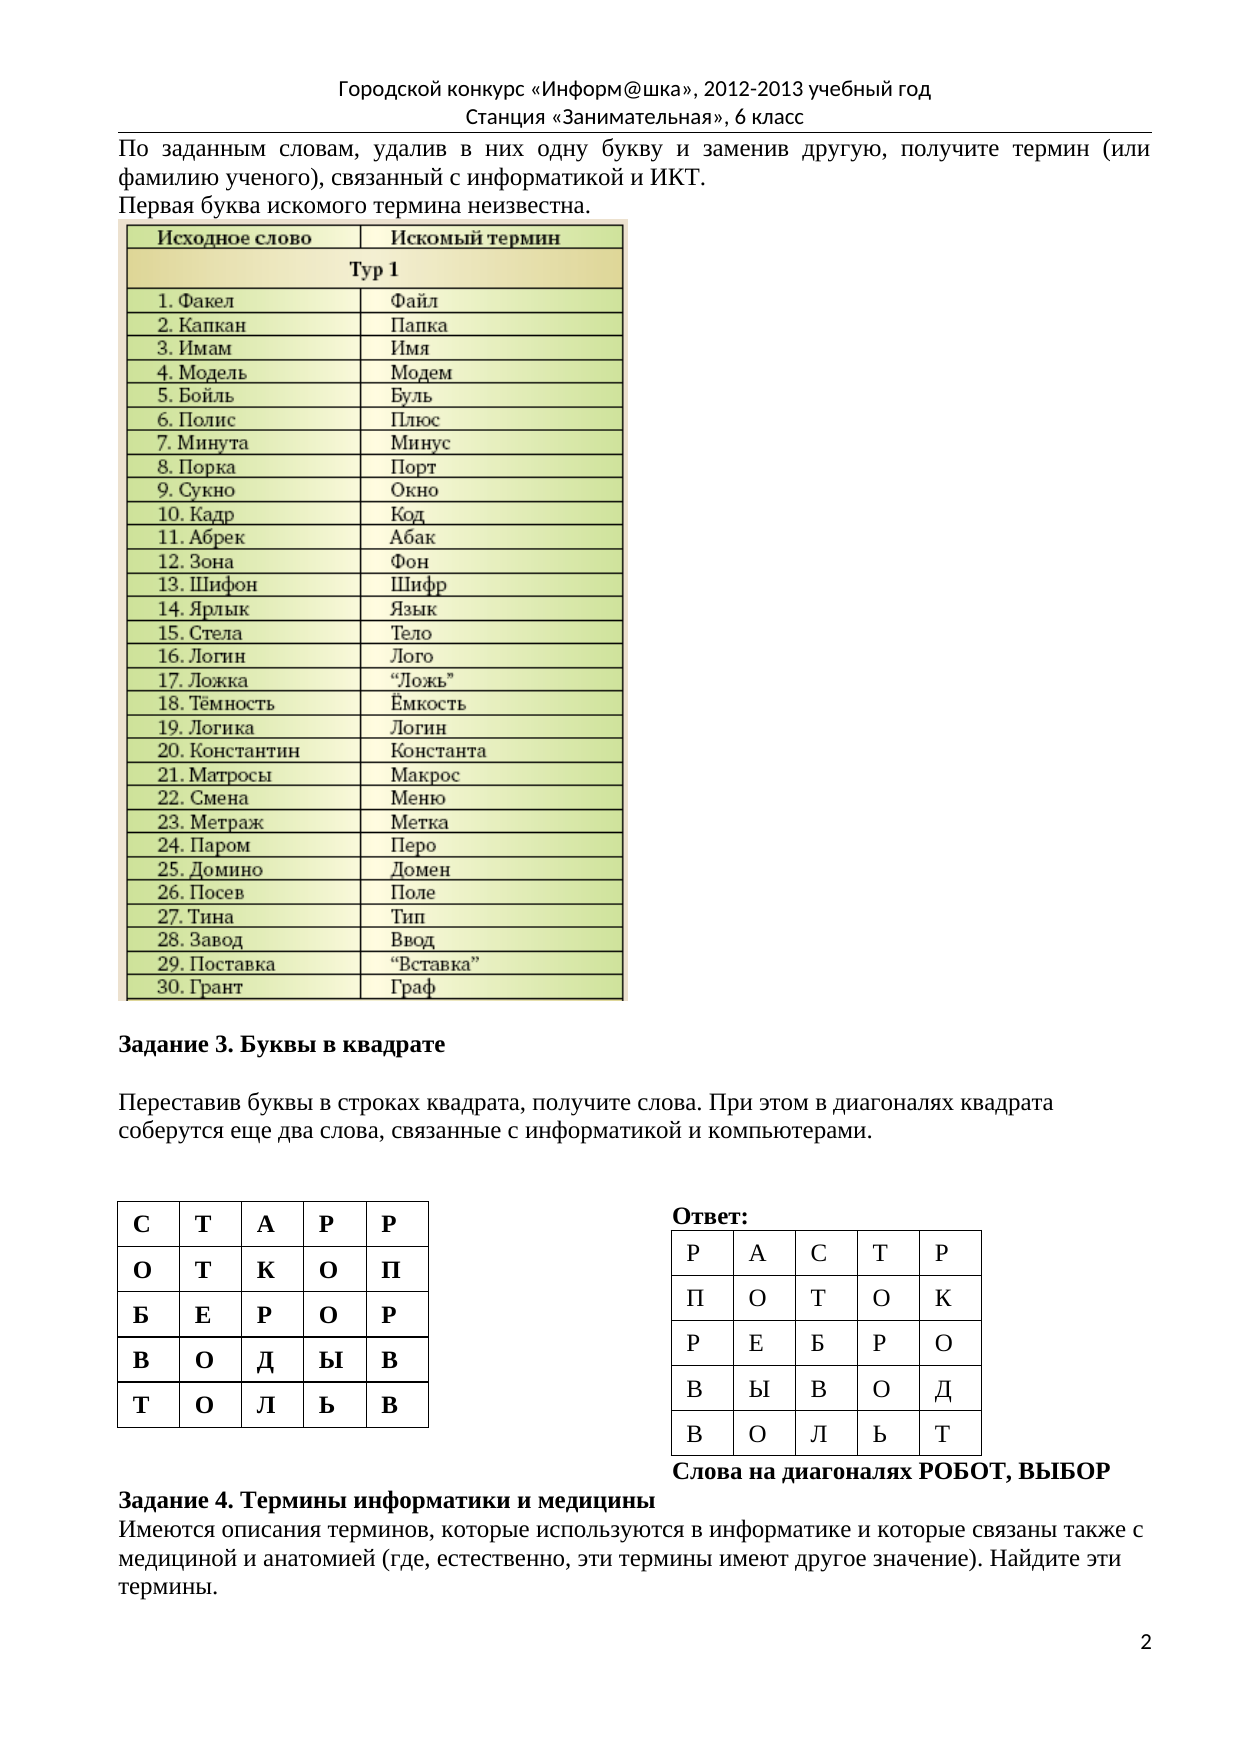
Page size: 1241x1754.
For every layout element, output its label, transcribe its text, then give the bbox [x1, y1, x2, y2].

table_cell Б [796, 1321, 857, 1365]
table_cell Р [672, 1321, 733, 1365]
table_cell В [367, 1383, 428, 1427]
table_cell О [734, 1411, 795, 1455]
table_cell О [920, 1321, 981, 1365]
table_cell Ы [734, 1366, 795, 1410]
table_header Р [672, 1231, 733, 1275]
table_cell К [920, 1276, 981, 1320]
table_cell В [672, 1411, 733, 1455]
table_cell Д [242, 1338, 303, 1381]
text Имеются описания терминов, которые используются в информатике и которые связаны также с медициной и анатомией (где, естественно, эти термины имеют другое значение). Найдите эти термины. [118, 1514, 1152, 1600]
table_cell Ь [858, 1411, 919, 1455]
table_cell О [304, 1247, 366, 1291]
table_header А [242, 1202, 303, 1246]
table_header С [796, 1231, 857, 1275]
table_cell Ь [304, 1383, 366, 1427]
table_header Р [367, 1202, 428, 1246]
table_header Р [920, 1231, 981, 1275]
table_cell К [242, 1247, 303, 1291]
table_cell Р [858, 1321, 919, 1365]
table_cell О [734, 1276, 795, 1320]
table_cell О [180, 1338, 241, 1381]
table_cell П [672, 1276, 733, 1320]
table_cell Е [180, 1292, 241, 1336]
table_header Р [304, 1202, 366, 1246]
table_header С [118, 1202, 179, 1246]
table_cell В [118, 1338, 179, 1381]
table_cell Ы [304, 1338, 366, 1381]
text Задание 4. Термины информатики и медицины [118, 1485, 1152, 1514]
table_cell Т [180, 1247, 241, 1291]
table_cell Т [796, 1276, 857, 1320]
table_cell Б [118, 1292, 179, 1336]
table_cell В [672, 1366, 733, 1410]
table_header Т [180, 1202, 241, 1246]
table_cell В [367, 1338, 428, 1381]
table_cell Л [242, 1383, 303, 1427]
table_cell О [858, 1366, 919, 1410]
text Первая буква искомого термина неизвестна. [118, 190, 1152, 219]
table_cell Д [920, 1366, 981, 1410]
text Переставив буквы в строках квадрата, получите слова. При этом в диагоналях квадрата соберутся еще два слова, связанные с информатикой и компьютерами. [118, 1087, 1152, 1172]
table_cell О [858, 1276, 919, 1320]
text Слова на диагоналях РОБОТ, ВЫБОР [672, 1456, 1152, 1485]
table_cell Т [920, 1411, 981, 1455]
text По заданным словам, удалив в них одну букву и заменив другую, получите термин (или фамилию ученого), связанный с информатикой и ИКТ. [118, 133, 1152, 190]
table_cell О [180, 1383, 241, 1427]
text Задание 3. Буквы в квадрате [118, 1029, 1152, 1058]
table_cell Р [367, 1292, 428, 1336]
table_cell В [796, 1366, 857, 1410]
table_cell Т [118, 1383, 179, 1427]
table_header Т [858, 1231, 919, 1275]
picture [118, 219, 628, 1001]
table_cell О [118, 1247, 179, 1291]
text Ответ: [672, 1201, 1152, 1230]
table_cell Л [796, 1411, 857, 1455]
table_cell П [367, 1247, 428, 1291]
table_cell Р [242, 1292, 303, 1336]
table_cell Е [734, 1321, 795, 1365]
table_header А [734, 1231, 795, 1275]
table_cell О [304, 1292, 366, 1336]
